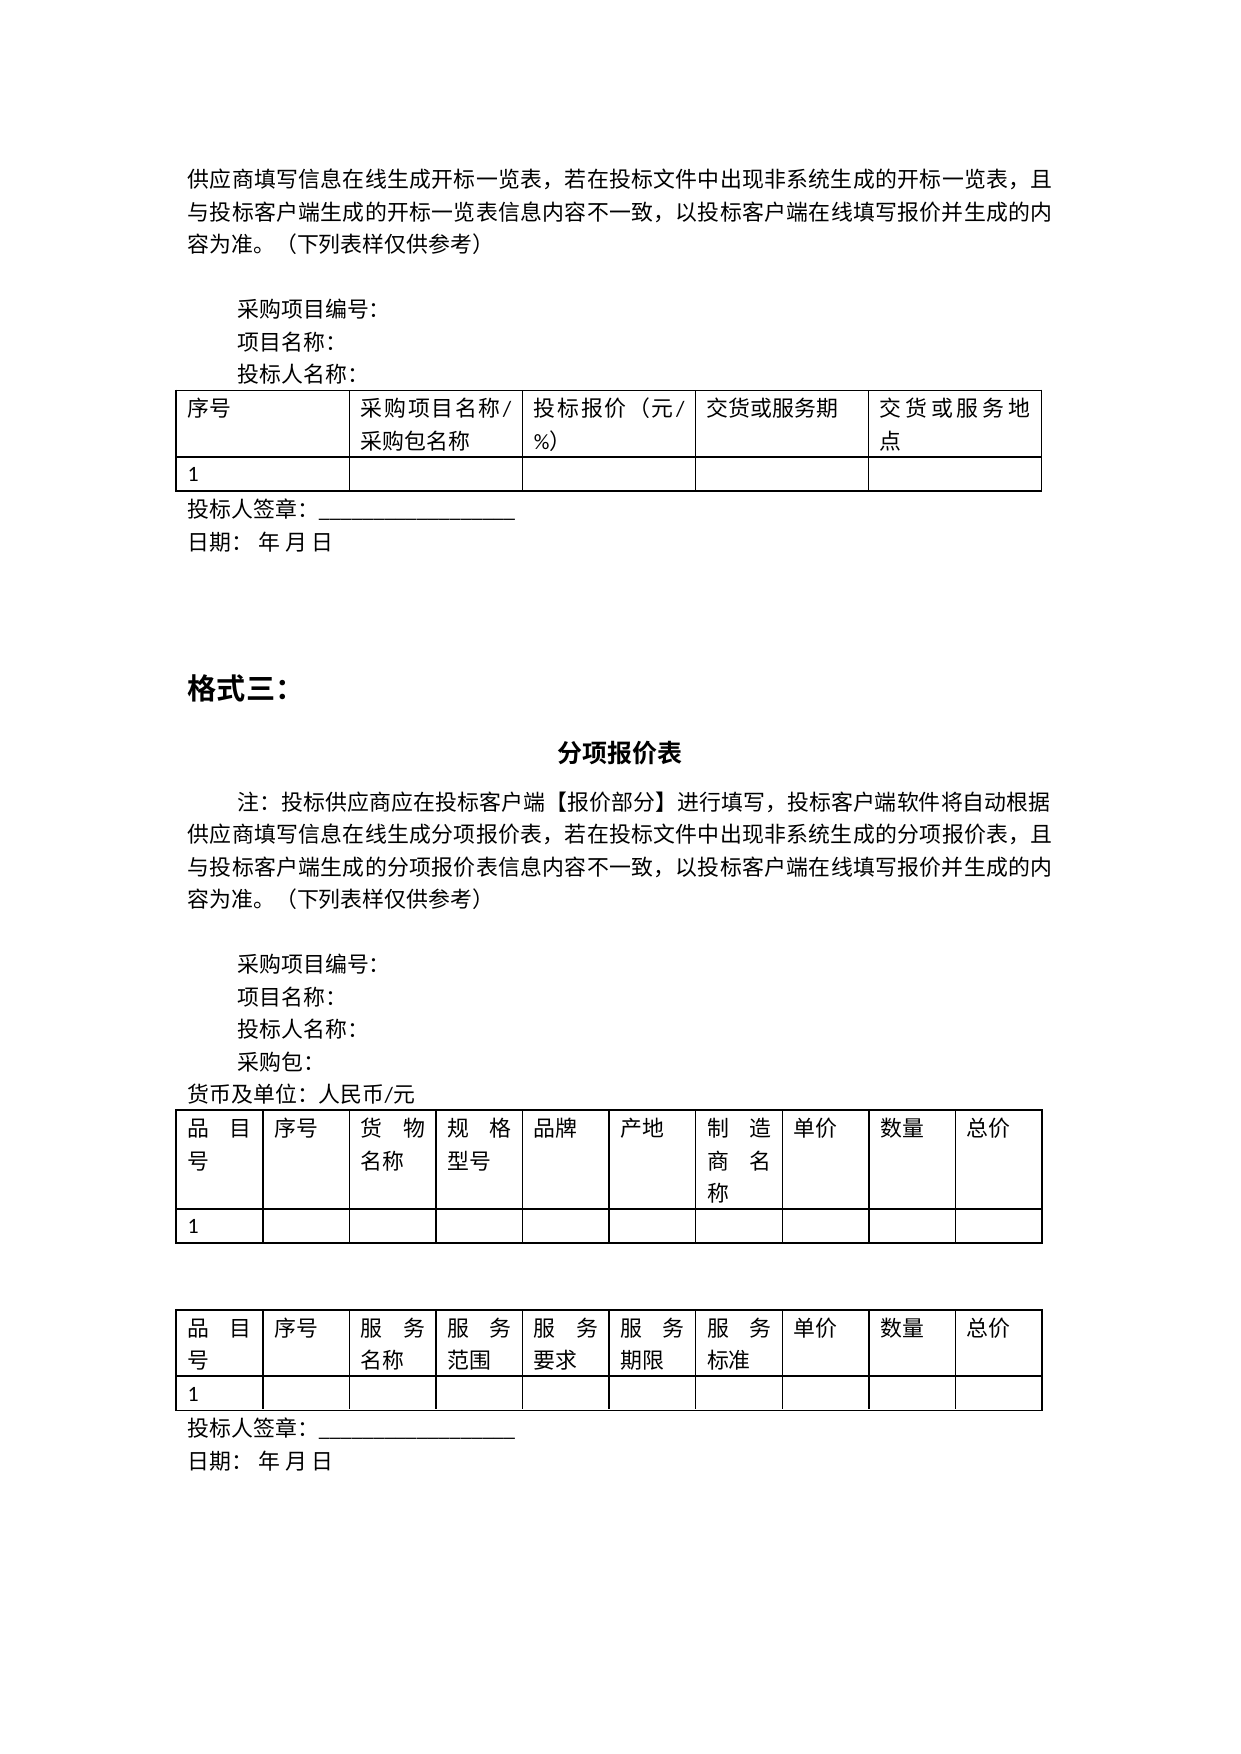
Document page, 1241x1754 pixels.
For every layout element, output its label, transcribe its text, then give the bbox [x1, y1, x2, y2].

table_header 单价 [783, 1111, 868, 1208]
table_header 品目号 [177, 1311, 262, 1375]
table_header 交货或服务地点 [869, 391, 1041, 456]
table_cell [437, 1377, 522, 1409]
table_header 服务标准 [696, 1311, 782, 1375]
table_cell [956, 1210, 1041, 1242]
table_header 服务期限 [610, 1311, 695, 1375]
table_cell [523, 1210, 608, 1242]
table_header 采购项目名称/采购包名称 [350, 391, 522, 456]
table_cell [264, 1210, 349, 1242]
table_header 品目号 [177, 1111, 262, 1208]
text 货币及单位：人民币/元 [187, 1077, 1053, 1109]
table_header 序号 [264, 1111, 349, 1208]
text 投标人名称： [187, 1012, 1053, 1044]
table_cell [696, 458, 868, 490]
table_cell [523, 1377, 608, 1409]
table_cell [610, 1377, 695, 1409]
table_header 序号 [177, 391, 349, 456]
table_header 服务名称 [350, 1311, 435, 1375]
table_header 数量 [870, 1111, 955, 1208]
text 采购包： [187, 1044, 1053, 1077]
table_cell [264, 1377, 349, 1409]
text 投标人名称： [187, 357, 1053, 389]
table_header 序号 [264, 1311, 349, 1375]
table_header 货物名称 [350, 1111, 435, 1208]
table_header 交货或服务期 [696, 391, 868, 456]
table_cell 1 [177, 1210, 262, 1242]
text 格式三： [187, 654, 1053, 719]
text 采购项目编号： [187, 292, 1053, 324]
table_cell [523, 458, 695, 490]
table_cell [869, 458, 1041, 490]
text 注：投标供应商应在投标客户端【报价部分】进行填写，投标客户端软件将自动根据供应商填写信息在线生成分项报价表，若在投标文件中出现非系统生成的分项报价表，且与投标客户端生成的分项报价表信息内容不一致，以投标客户端在线填写报价并生成的内容为准。（下列表样仅供参考） [187, 784, 1053, 947]
text 分项报价表 [187, 719, 1053, 784]
table_header 服务范围 [437, 1311, 522, 1375]
text 采购项目编号： [187, 947, 1053, 979]
table_header 投标报价（元/%） [523, 391, 695, 456]
text 项目名称： [187, 979, 1053, 1012]
table_header 品牌 [523, 1111, 608, 1208]
text 投标人签章：__________________ [187, 1411, 1053, 1443]
table_cell [783, 1210, 868, 1242]
table_cell [350, 1377, 435, 1409]
table_cell [610, 1210, 695, 1242]
table_header 服务要求 [523, 1311, 608, 1375]
table_header 总价 [956, 1111, 1041, 1208]
table_cell [870, 1210, 955, 1242]
table_header 数量 [870, 1311, 955, 1375]
table_cell [350, 1210, 435, 1242]
table_cell [870, 1377, 955, 1409]
text 投标人签章：__________________ [187, 492, 1053, 524]
text 日期： 年 月 日 [187, 524, 1053, 557]
table_cell [350, 458, 522, 490]
text 日期： 年 月 日 [187, 1443, 1053, 1476]
table_cell [437, 1210, 522, 1242]
table_cell 1 [177, 458, 349, 490]
table_header 单价 [783, 1311, 868, 1375]
table_cell [696, 1377, 782, 1409]
table_header 规格型号 [437, 1111, 522, 1208]
table_header 产地 [610, 1111, 695, 1208]
table_cell [956, 1377, 1041, 1409]
table_header 总价 [956, 1311, 1041, 1375]
table_cell [696, 1210, 782, 1242]
table_cell 1 [177, 1377, 262, 1409]
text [187, 162, 1053, 292]
text 项目名称： [187, 324, 1053, 357]
table_header 制造商名称 [696, 1111, 782, 1208]
table_cell [783, 1377, 868, 1409]
